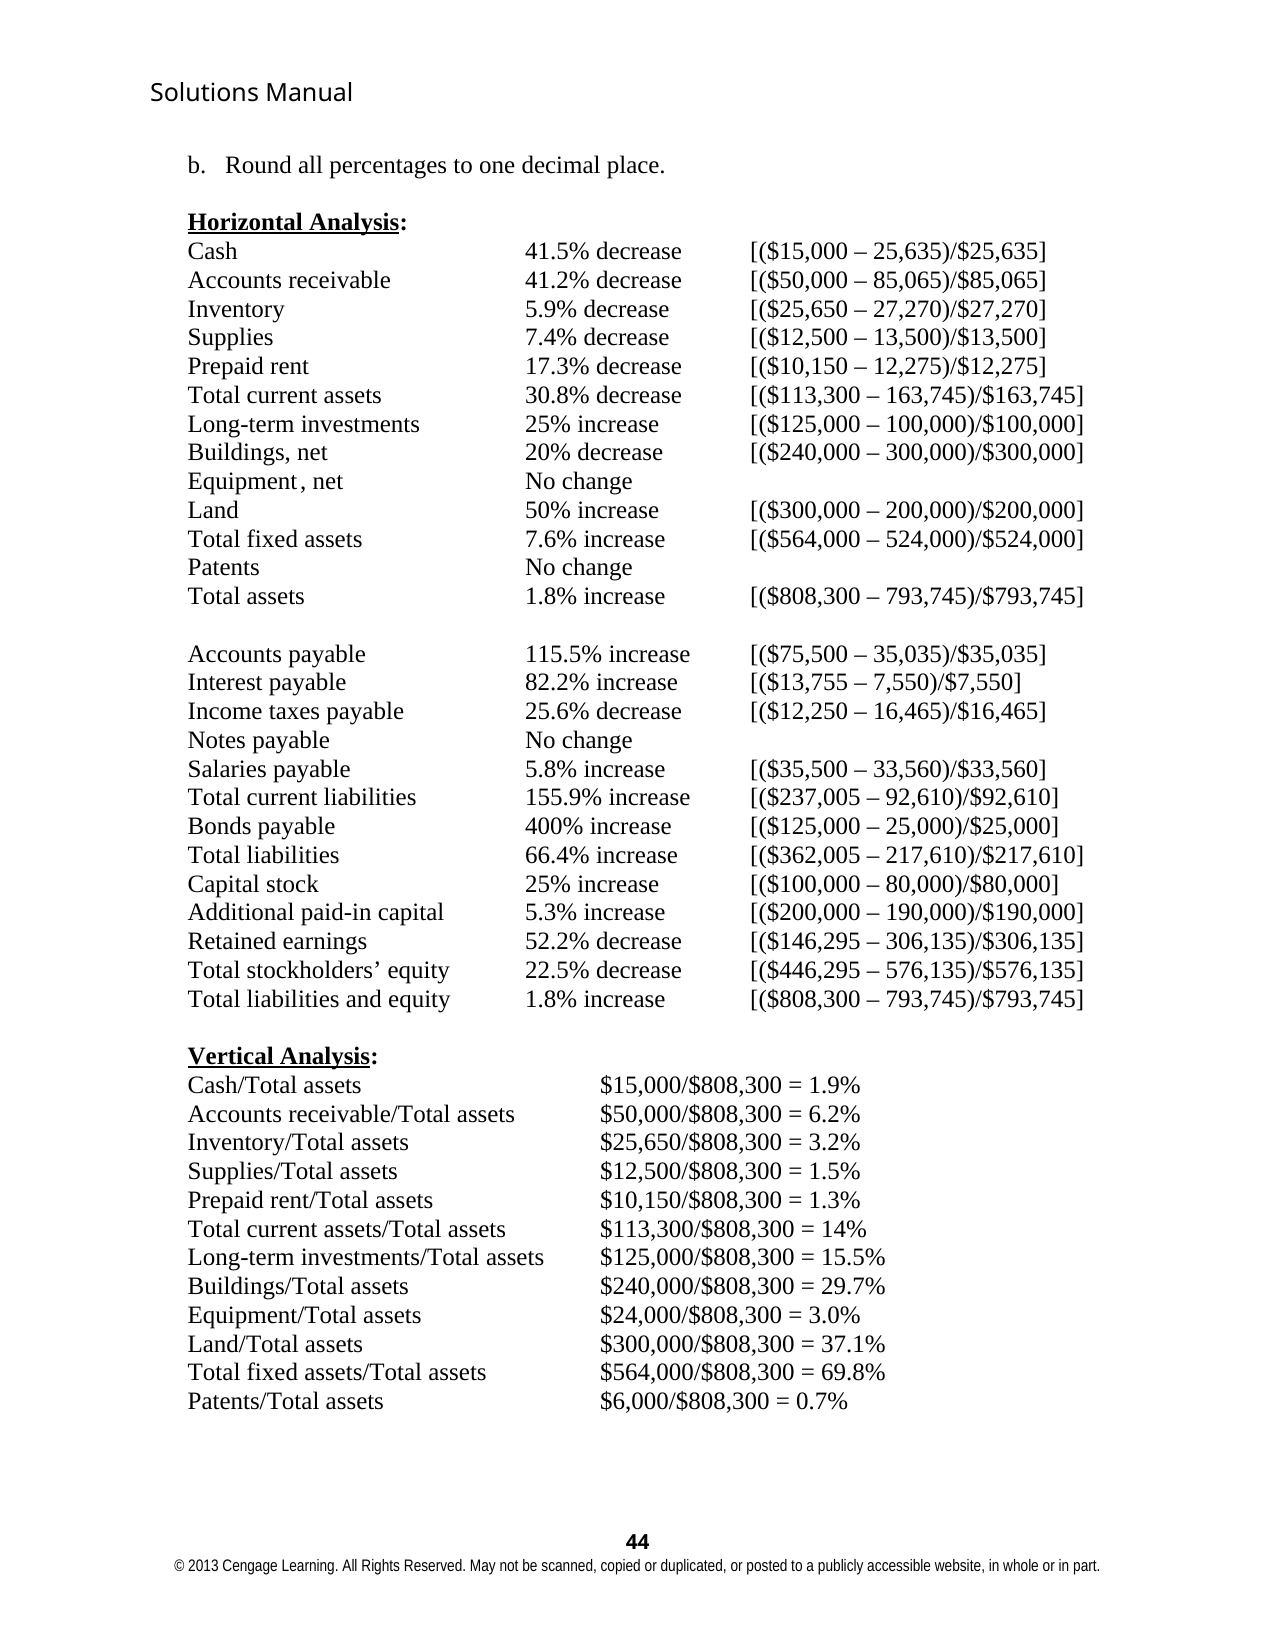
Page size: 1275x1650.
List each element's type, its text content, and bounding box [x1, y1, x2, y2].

text Accounts payable 115.5% increase [($75,500 – 35,035)/$35,035] [187, 639, 1125, 667]
text Land/Total assets $300,000/$808,300 = 37.1% [187, 1329, 1125, 1357]
text Buildings/Total assets $240,000/$808,300 = 29.7% [187, 1271, 1125, 1300]
text Buildings, net 20% decrease [($240,000 – 300,000)/$300,000] [187, 437, 1125, 466]
text Total stockholders’ equity 22.5% decrease [($446,295 – 576,135)/$576,135] [187, 955, 1125, 984]
text Total liabilities and equity 1.8% increase [($808,300 – 793,745)/$793,745] [187, 984, 1125, 1012]
text Total current assets 30.8% decrease [($113,300 – 163,745)/$163,745] [187, 380, 1125, 409]
text Cash/Total assets $15,000/$808,300 = 1.9% [187, 1070, 1125, 1099]
text Equipment , net No change [187, 466, 1125, 495]
text Patents/Total assets $6,000/$808,300 = 0.7% [187, 1386, 1125, 1415]
text Total fixed assets 7.6% increase [($564,000 – 524,000)/$524,000] [187, 524, 1125, 552]
text Patents No change [187, 552, 1125, 581]
text Vertical Analysis: [187, 1041, 1125, 1070]
text Salaries payable 5.8% increase [($35,500 – 33,560)/$33,560] [187, 754, 1125, 782]
text b. Round all percentages to one decimal place. [150, 150, 1125, 179]
text Long-term investments/Total assets $125,000/$808,300 = 15.5% [187, 1242, 1125, 1271]
text Prepaid rent 17.3% decrease [($10,150 – 12,275)/$12,275] [187, 351, 1125, 380]
text Bonds payable 400% increase [($125,000 – 25,000)/$25,000] [187, 811, 1125, 840]
text Retained earnings 52.2% decrease [($146,295 – 306,135)/$306,135] [187, 926, 1125, 955]
text Long-term investments 25% increase [($125,000 – 100,000)/$100,000] [187, 409, 1125, 437]
text Equipment/Total assets $24,000/$808,300 = 3.0% [187, 1300, 1125, 1329]
text Additional paid-in capital 5.3% increase [($200,000 – 190,000)/$190,000] [187, 897, 1125, 926]
text Horizontal Analysis: [187, 207, 1125, 236]
text Land 50% increase [($300,000 – 200,000)/$200,000] [187, 495, 1125, 524]
text Total assets 1.8% increase [($808,300 – 793,745)/$793,745] [187, 581, 1125, 610]
text Notes payable No change [187, 725, 1125, 754]
text Supplies 7.4% decrease [($12,500 – 13,500)/$13,500] [187, 322, 1125, 351]
text Interest payable 82.2% increase [($13,755 – 7,550)/$7,550] [187, 667, 1125, 696]
text Total liabilities 66.4% increase [($362,005 – 217,610)/$217,610] [187, 840, 1125, 869]
text Accounts receivable 41.2% decrease [($50,000 – 85,065)/$85,065] [187, 265, 1125, 294]
text Prepaid rent/Total assets $10,150/$808,300 = 1.3% [187, 1185, 1125, 1214]
text Inventory/Total assets $25,650/$808,300 = 3.2% [187, 1127, 1125, 1156]
text Inventory 5.9% decrease [($25,650 – 27,270)/$27,270] [187, 294, 1125, 322]
text Income taxes payable 25.6% decrease [($12,250 – 16,465)/$16,465] [187, 696, 1125, 725]
text Accounts receivable/Total assets $50,000/$808,300 = 6.2% [187, 1099, 1125, 1127]
text Supplies/Total assets $12,500/$808,300 = 1.5% [187, 1156, 1125, 1185]
text Total current assets/Total assets $113,300/$808,300 = 14% [187, 1214, 1125, 1242]
text Capital stock 25% increase [($100,000 – 80,000)/$80,000] [187, 869, 1125, 897]
text Cash 41.5% decrease [($15,000 – 25,635)/$25,635] [187, 236, 1125, 265]
text Total fixed assets/Total assets $564,000/$808,300 = 69.8% [187, 1357, 1125, 1386]
text Total current liabilities 155.9% increase [($237,005 – 92,610)/$92,610] [187, 782, 1125, 811]
